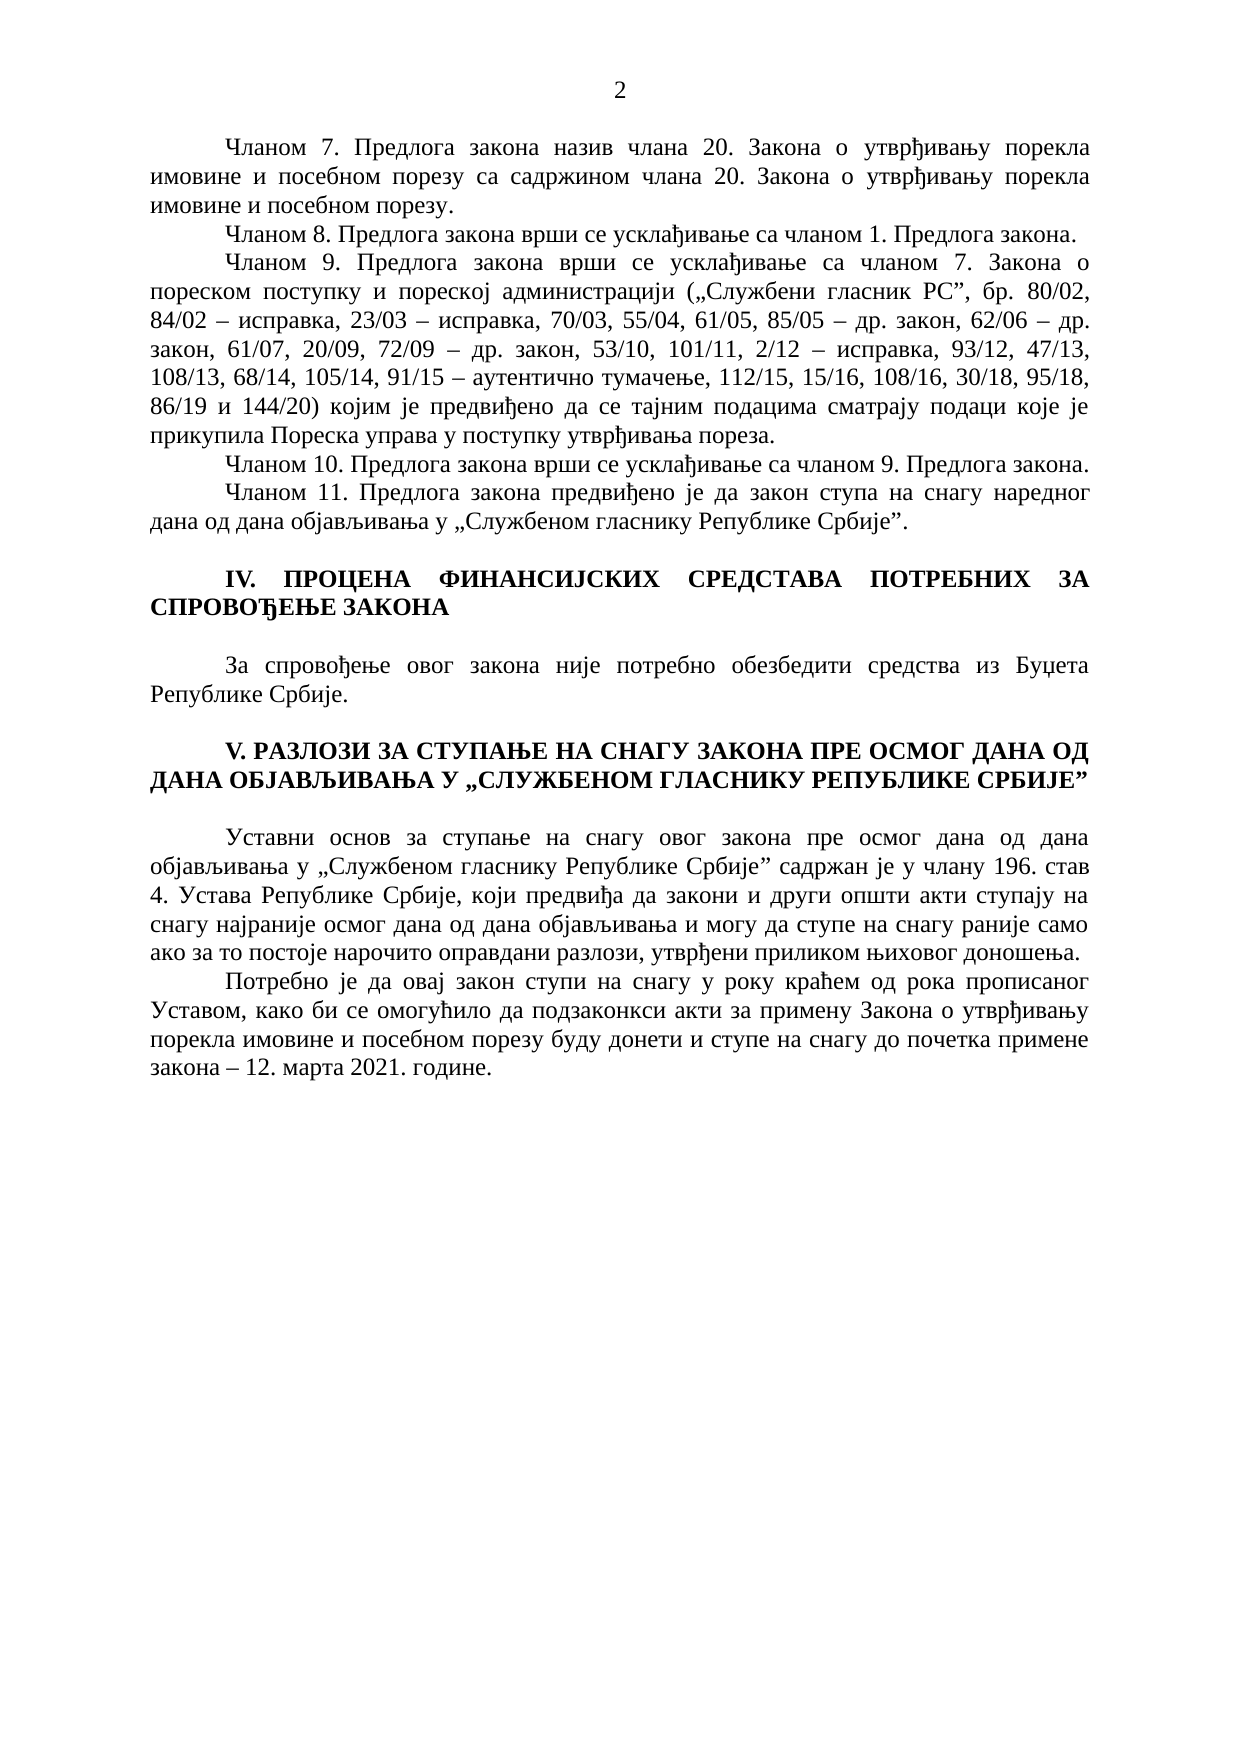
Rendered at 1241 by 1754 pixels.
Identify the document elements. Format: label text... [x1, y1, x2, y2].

text Чланом 7. Предлога закона назив члана 20. Закона о утврђивању порекла имовине и посебном порезу са садржином члана 20. Закона о утврђивању порекла имовине и посебном порезу. [150, 132, 1090, 219]
text Чланом 10. Предлога закона врши се усклађивање са чланом 9. Предлога закона. [150, 449, 1090, 477]
text Чланом 8. Предлога закона врши се усклађивање са чланом 1. Предлога закона. [150, 219, 1090, 247]
text Чланом 11. Предлога закона предвиђено је да закон ступа на снагу наредног дана од дана објављивања у „Службеном гласнику Републике Србије”. [150, 477, 1090, 535]
text Потребно је да овај закон ступи на снагу у року краћем од рока прописаног Уставом, како би се омогућило да подзаконкси акти за примену Закона о утврђивању порекла имовине и посебном порезу буду донети и ступе на снагу до почетка примене закона – 12. марта 2021. године. [150, 966, 1090, 1081]
text IV. ПРОЦЕНА ФИНАНСИЈСКИХ СРЕДСТАВА ПОТРЕБНИХ ЗА СПРОВОЂЕЊЕ ЗАКОНА [150, 564, 1090, 621]
text Чланом 9. Предлога закона врши се усклађивање са чланом 7. Закона о пореском поступку и пореској администрацији („Службени гласник РС”, бр. 80/02, 84/02 – исправка, 23/03 – исправка, 70/03, 55/04, 61/05, 85/05 – др. закон, 62/06 – др. закон, 61/07, 20/09, 72/09 – др. закон, 53/10, 101/11, 2/12 – исправка, 93/12, 47/13, 108/13, 68/14, 105/14, 91/15 – аутентично тумачење, 112/15, 15/16, 108/16, 30/18, 95/18, 86/19 и 144/20) којим је предвиђено да се тајним подацима сматрају подаци које је прикупила Пореска управа у поступку утврђивања пореза. [150, 247, 1090, 449]
text V. РАЗЛОЗИ ЗА СТУПАЊЕ НА СНАГУ ЗАКОНА ПРЕ ОСМОГ ДАНА ОД ДАНА ОБЈАВЉИВАЊА У „СЛУЖБЕНОМ ГЛАСНИКУ РЕПУБЛИКЕ СРБИЈЕ” [150, 736, 1090, 794]
text За спровођење овог закона није потребно обезбедити средства из Буџета Републике Србије. [150, 650, 1090, 707]
text Уставни основ за ступање на снагу овог закона пре осмог дана од дана објављивања у „Службеном гласнику Републике Србије” садржан је у члану 196. став 4. Устава Републике Србије, који предвиђа да закони и други општи акти ступају на снагу најраније осмог дана од дана објављивања и могу да ступе на снагу раније само ако за то постоје нарочито оправдани разлози, утврђени приликом њиховог доношења. [150, 822, 1090, 966]
